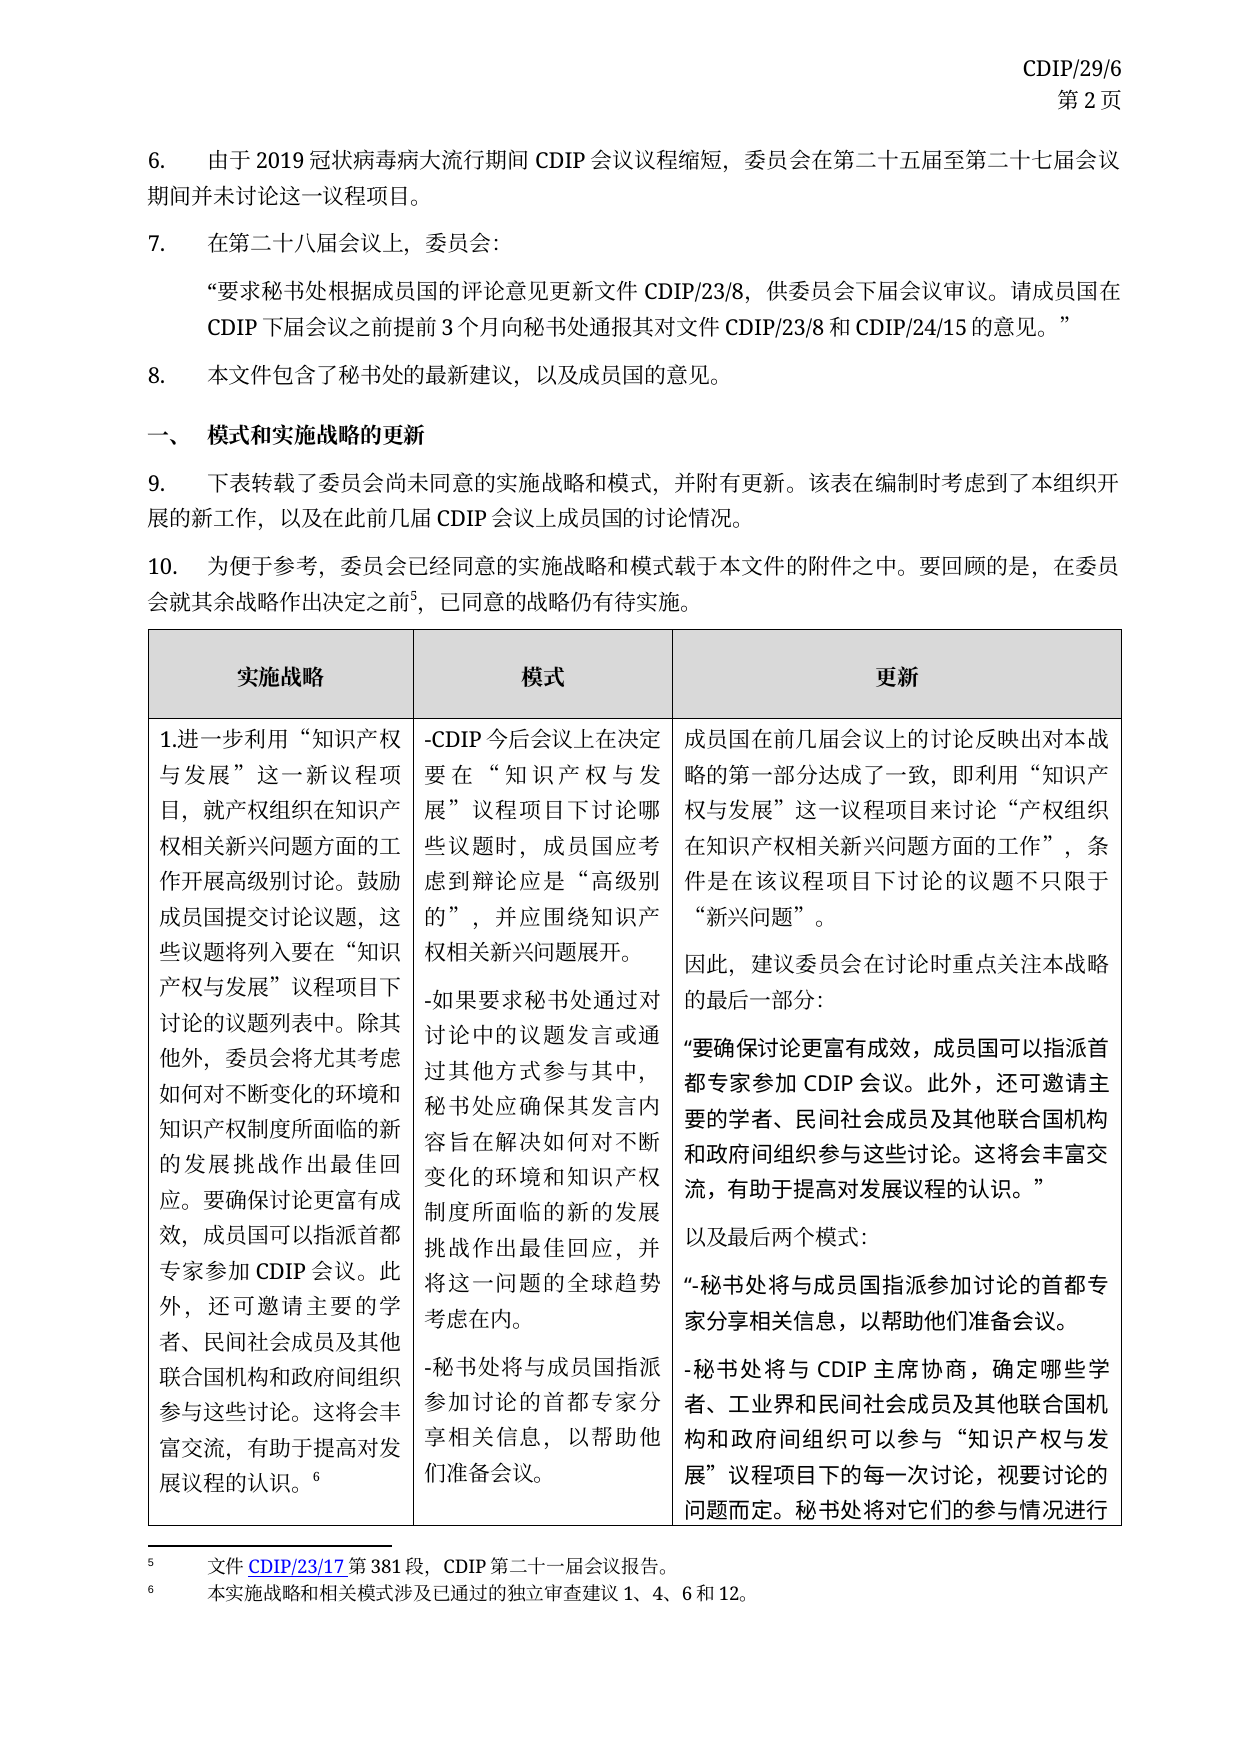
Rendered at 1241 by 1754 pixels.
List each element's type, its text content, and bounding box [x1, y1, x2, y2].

list 下表转载了委员会尚未同意的实施战略和模式，并附有更新。该表在编制时考虑到了本组织开展的新工作，以及在此前几届CDIP会议上成员国的讨论情况。 [148, 462, 1122, 533]
list 在第二十八届会议上，委员会： [148, 223, 1122, 258]
list 模式和实施战略的更新 [148, 414, 1122, 450]
list 由于2019冠状病毒病大流行期间CDIP会议议程缩短，委员会在第二十五届至第二十七届会议期间并未讨论这一议程项目。 [148, 139, 1122, 210]
table_header 更新 [673, 630, 1121, 718]
list 本文件包含了秘书处的最新建议，以及成员国的意见。 [148, 354, 1122, 389]
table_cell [414, 719, 672, 1525]
table_header 实施战略 [149, 630, 413, 718]
list “要求秘书处根据成员国的评论意见更新文件CDIP/23/8，供委员会下届会议审议。请成员国在CDIP下届会议之前提前3个月向秘书处通报其对文件CDIP/23/8和CDIP/24/15的意见。” [207, 271, 1122, 342]
table_header 模式 [414, 630, 672, 718]
list 为便于参考，委员会已经同意的实施战略和模式载于本文件的附件之中。要回顾的是，在委员会就其余战略作出决定之前，已同意的战略仍有待实施。 [148, 546, 1122, 617]
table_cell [149, 719, 413, 1525]
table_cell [673, 719, 1121, 1525]
